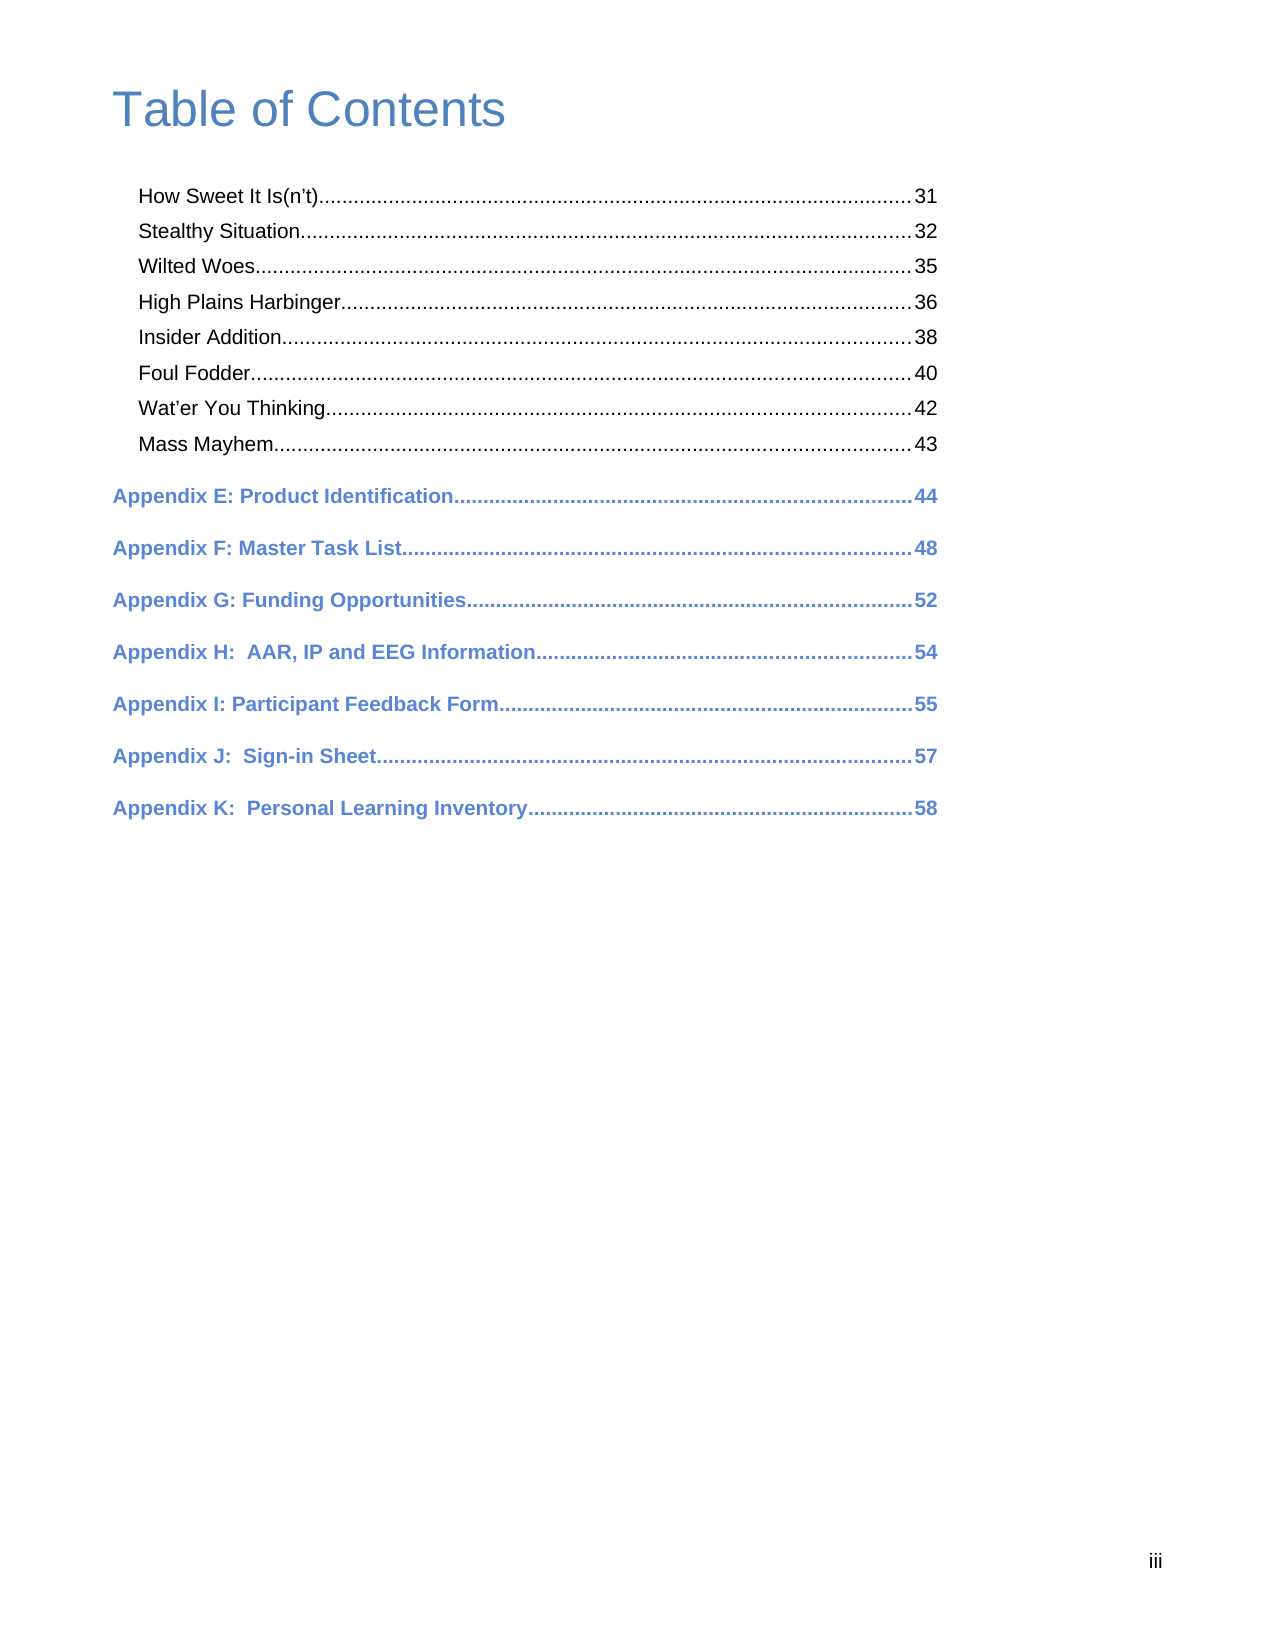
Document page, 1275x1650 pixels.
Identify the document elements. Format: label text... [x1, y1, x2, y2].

text Appendix G: Funding Opportunities 52 [112, 580, 1162, 612]
text Wilted Woes 35 [138, 247, 1162, 278]
text How Sweet It Is(n’t) 31 [138, 176, 1162, 207]
text Appendix H: AAR, IP and EEG Information 54 [112, 632, 1162, 664]
text High Plains Harbinger 36 [138, 282, 1162, 314]
text Mass Mayhem 43 [138, 424, 1162, 455]
text Appendix J: Sign-in Sheet 57 [112, 737, 1162, 768]
text Insider Addition 38 [138, 318, 1162, 349]
text Foul Fodder 40 [138, 353, 1162, 384]
text Wat’er You Thinking 42 [138, 389, 1162, 420]
text Stealthy Situation 32 [138, 212, 1162, 243]
text Appendix I: Participant Feedback Form 55 [112, 684, 1162, 716]
text Appendix K: Personal Learning Inventory 58 [112, 789, 1162, 820]
text Appendix F: Master Task List 48 [112, 528, 1162, 559]
text Appendix E: Product Identification 44 [112, 476, 1162, 507]
